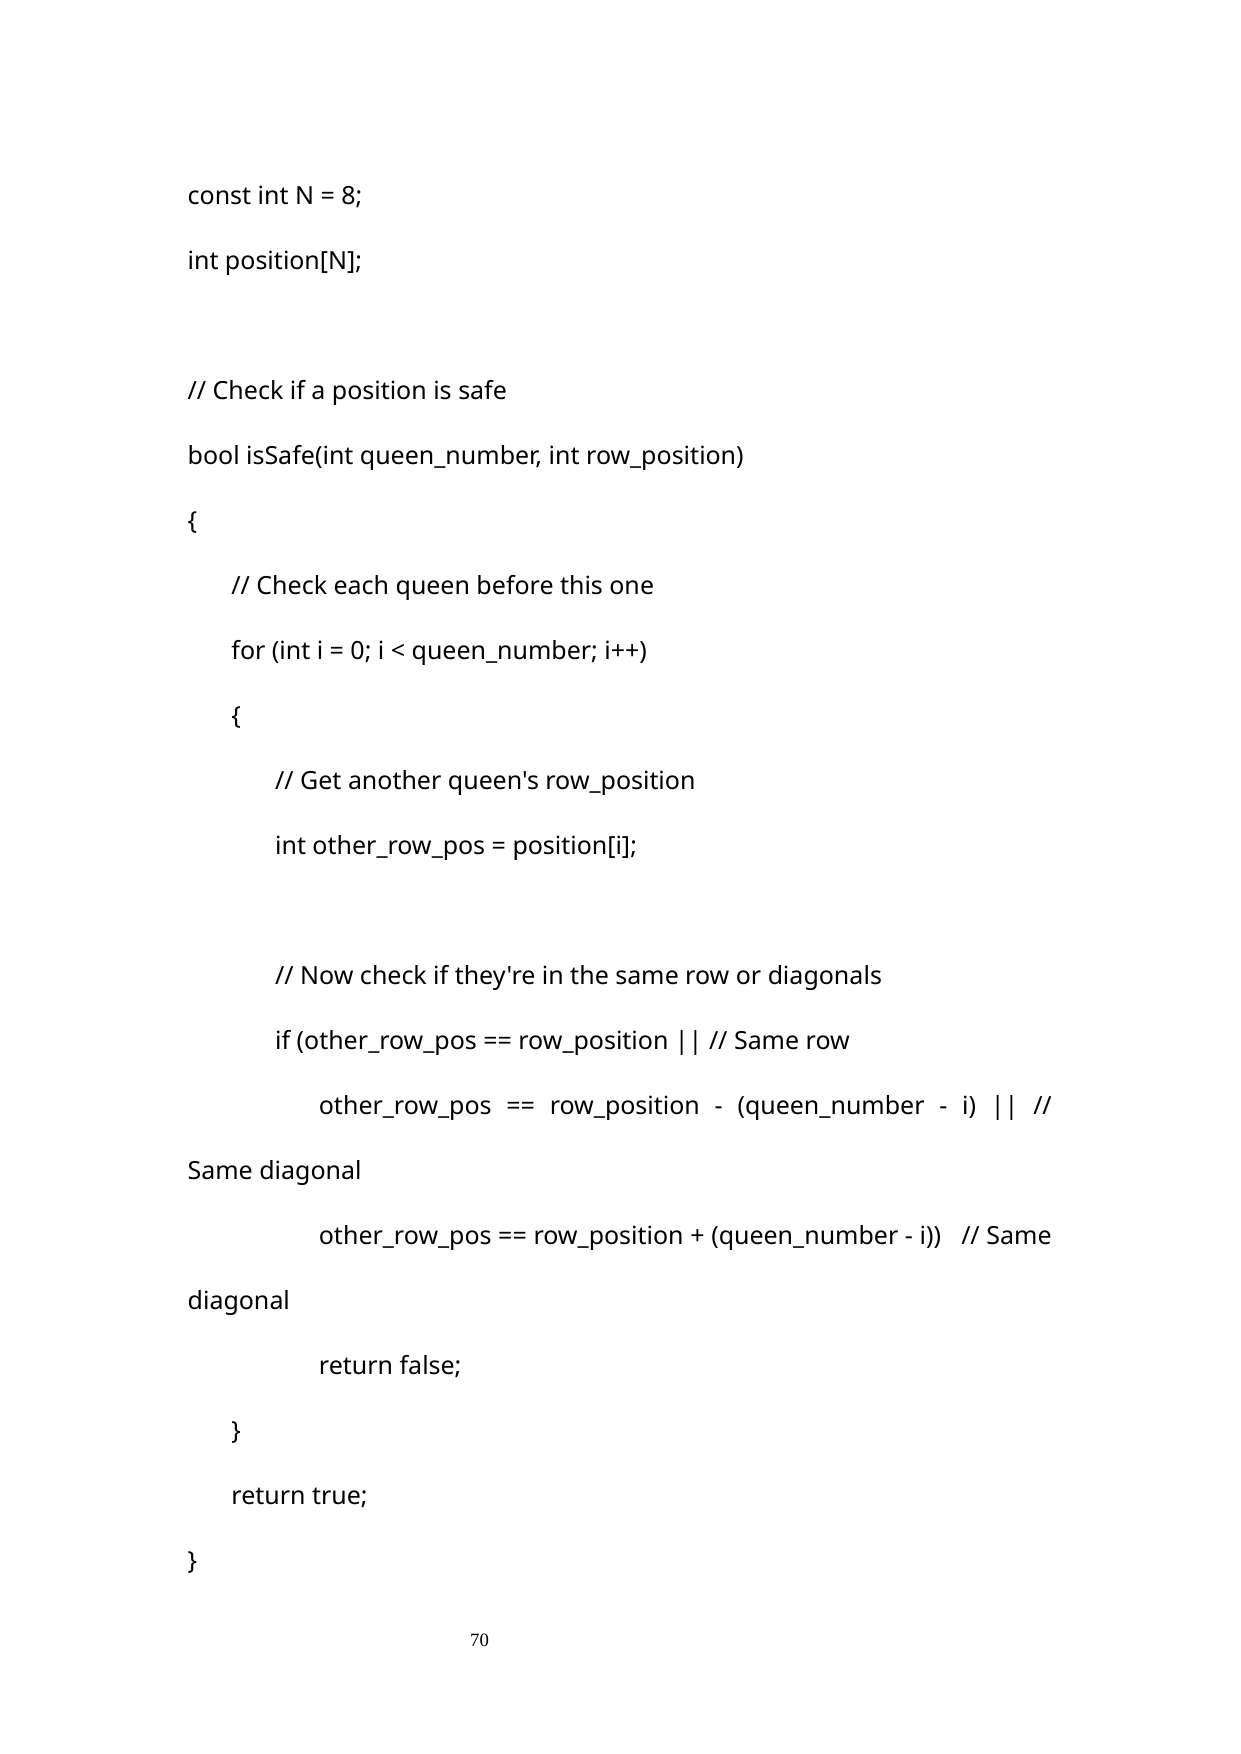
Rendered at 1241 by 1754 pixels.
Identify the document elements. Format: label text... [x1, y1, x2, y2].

text int position[N]; [187, 227, 1053, 292]
text // Check if a position is safe [187, 357, 1053, 422]
text { [187, 682, 1053, 747]
text // Now check if they're in the same row or diagonals [187, 942, 1053, 1007]
text bool isSafe(int queen_number, int row_position) [187, 422, 1053, 487]
text return false; [187, 1332, 1053, 1397]
text if (other_row_pos == row_position || // Same row [187, 1007, 1053, 1072]
text { [187, 487, 1053, 552]
text } [187, 1397, 1053, 1462]
text other_row_pos == row_position + (queen_number - i)) // Same diagonal [187, 1202, 1053, 1332]
text for (int i = 0; i < queen_number; i++) [187, 617, 1053, 682]
text } [187, 1527, 1053, 1592]
text // Get another queen's row_position [187, 747, 1053, 812]
text return true; [187, 1462, 1053, 1527]
text // Check each queen before this one [187, 552, 1053, 617]
text const int N = 8; [187, 162, 1053, 227]
text int other_row_pos = position[i]; [187, 812, 1053, 877]
text other_row_pos == row_position - (queen_number - i) || // Same diagonal [187, 1072, 1053, 1202]
